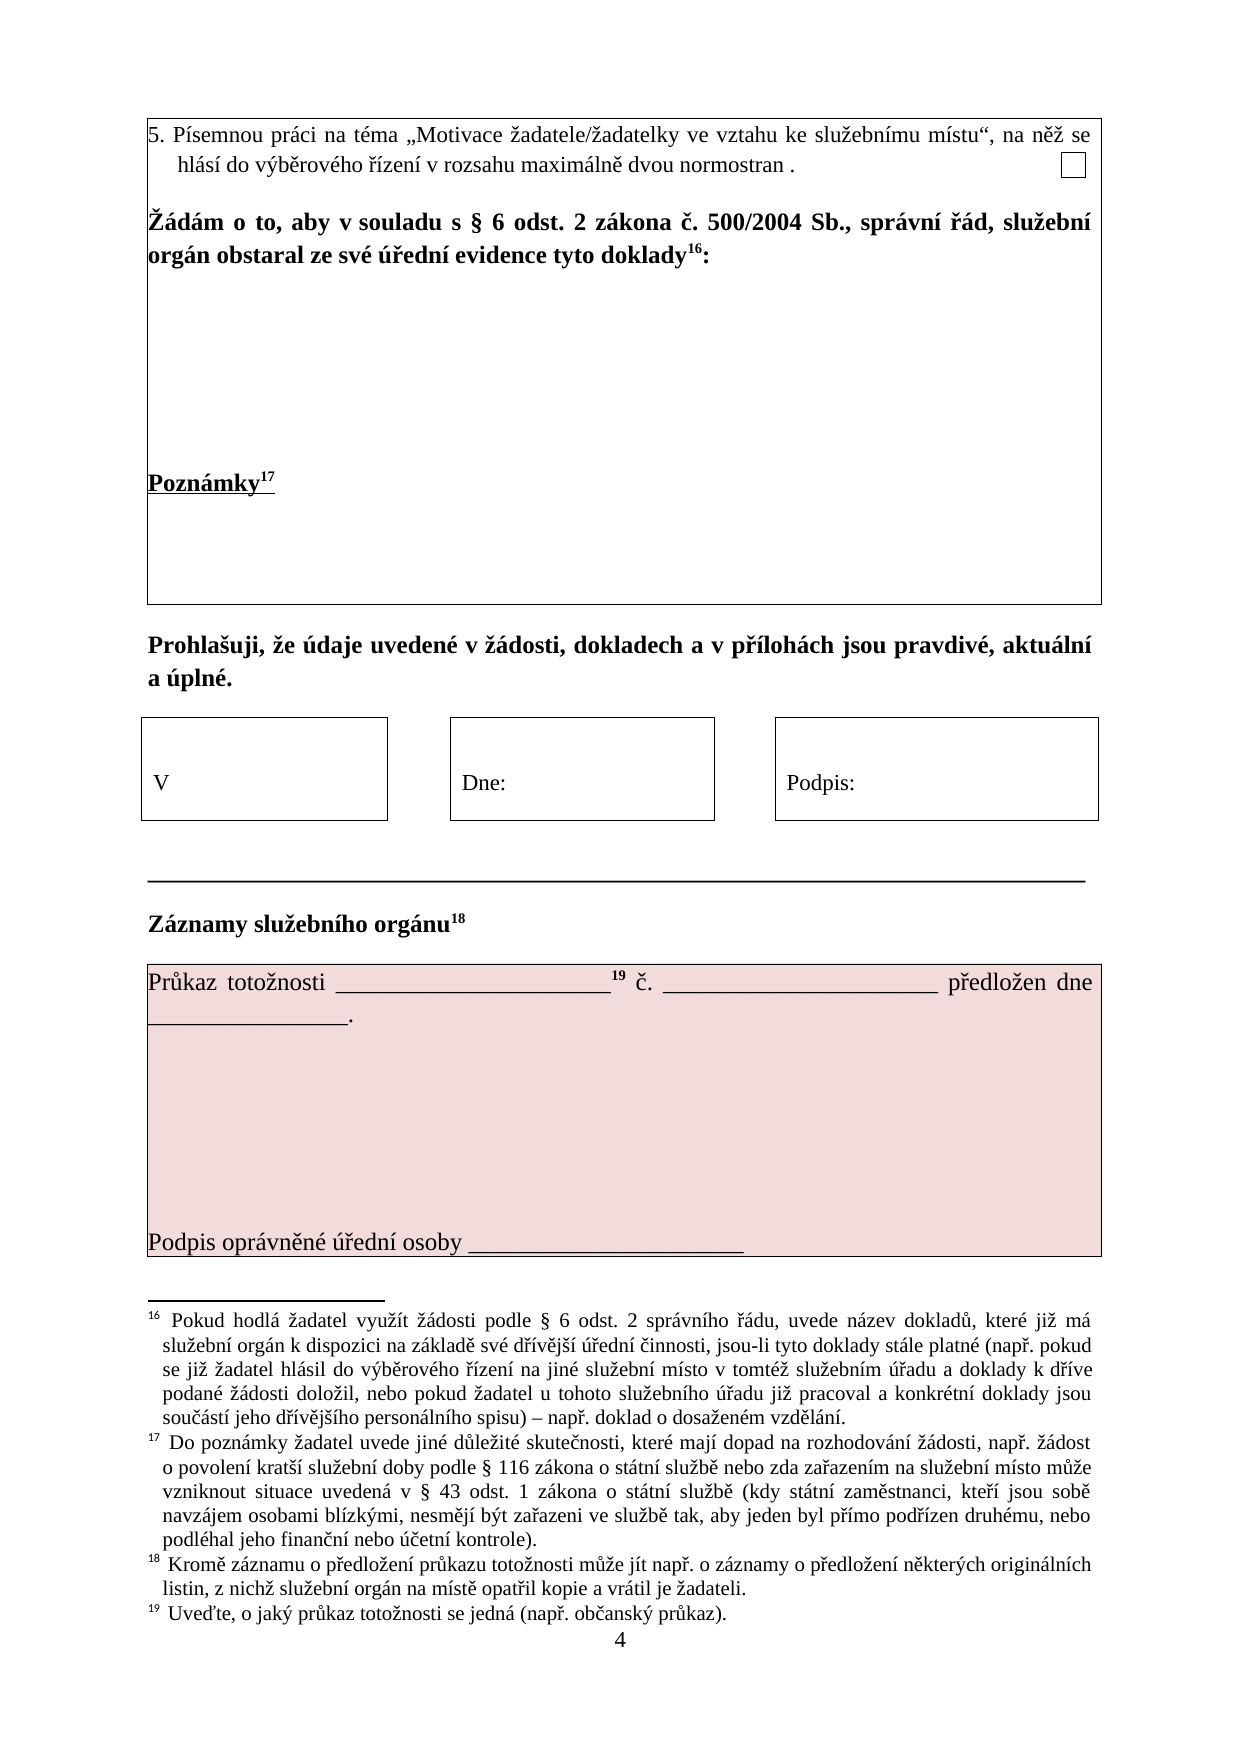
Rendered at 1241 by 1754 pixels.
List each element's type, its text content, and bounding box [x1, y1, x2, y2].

table_header [388, 717, 450, 820]
table_header V [142, 718, 387, 820]
table_header Podpis: [776, 718, 1098, 820]
text ___________________________________________________________________________ [148, 856, 1092, 884]
text Prohlašuji, že údaje uvedené v žádosti, dokladech a v přílohách jsou pravdivé, aktuální a úplné. [148, 630, 1092, 692]
text Podpis oprávněné úřední osoby ______________________ [148, 1224, 1101, 1256]
text Poznámky [148, 464, 1101, 496]
table_header Dne: [451, 718, 714, 820]
text Záznamy služebního orgánu [148, 909, 1092, 938]
table_header [715, 717, 775, 820]
text Žádám o to, aby v souladu s § 6 odst. 2 zákona č. 500/2004 Sb., správní řád, služební orgán obstaral ze své úřední evidence tyto doklady: [148, 203, 1101, 268]
text Průkaz totožnosti ______________________ č. ______________________ předložen dne ________________. [148, 965, 1101, 1028]
text 5. Písemnou práci na téma „Motivace žadatele/žadatelky ve vztahu ke služebnímu místu“, na něž se hlásí do výběrového řízení v rozsahu maximálně dvou normostran . [148, 119, 1101, 178]
